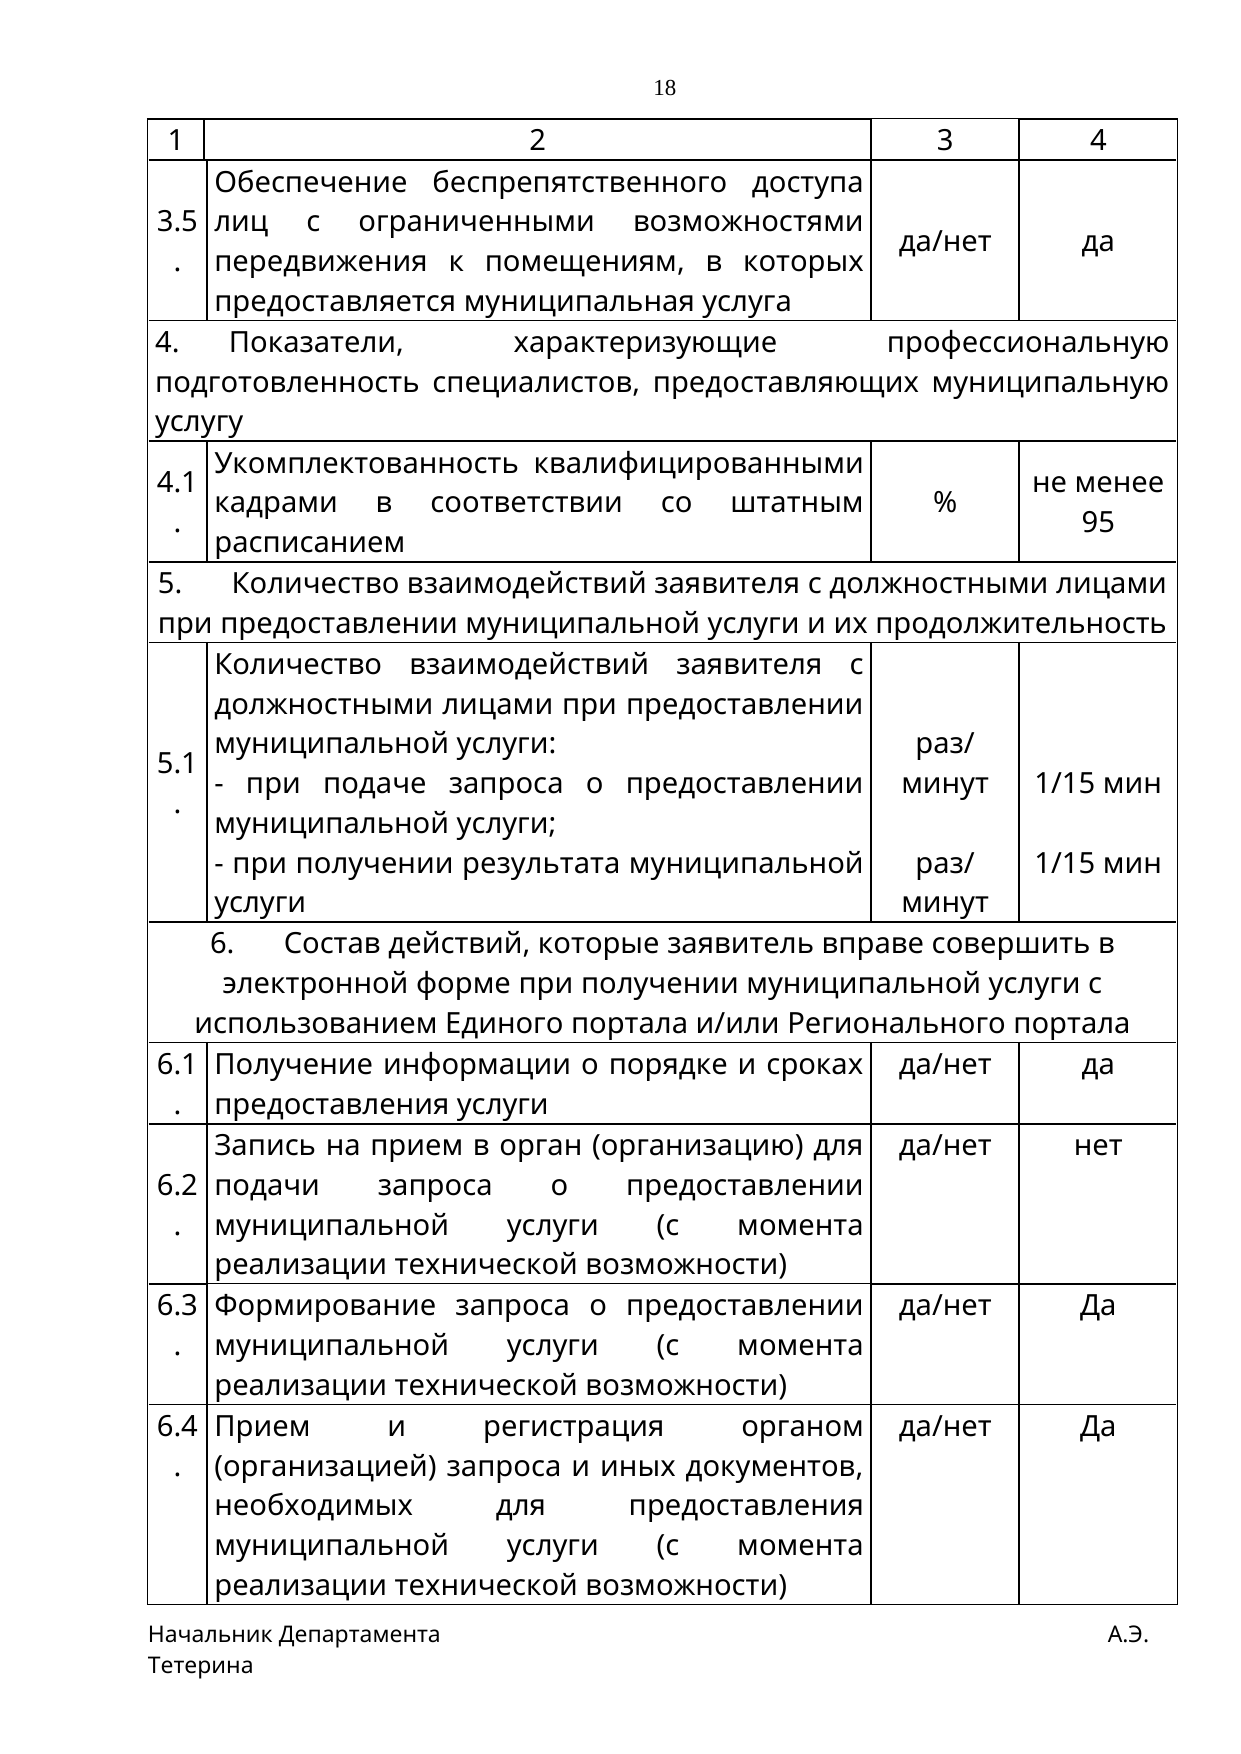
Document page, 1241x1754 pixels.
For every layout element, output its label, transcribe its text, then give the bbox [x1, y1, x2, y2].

table_cell 4. Показатели, характеризующие профессиональную подготовленность специалистов, предоставляющих муниципальную услугу [148, 320, 1177, 440]
table_cell 3.5. [148, 160, 206, 320]
table_cell 6.3. [148, 1284, 206, 1404]
table_cell Прием и регистрация органом (организацией) запроса и иных документов, необходимых для предоставления муниципальной услуги (с момента реализации технической возможности) [208, 1405, 870, 1604]
table_header 2 [205, 120, 870, 159]
table_header 1 [148, 120, 203, 159]
table_cell Да [1020, 1283, 1177, 1404]
table_cell 5. Количество взаимодействий заявителя с должностными лицами при предоставлении муниципальной услуги и их продолжительность [148, 561, 1177, 642]
table_cell % [872, 442, 1018, 561]
table_cell Количество взаимодействий заявителя с должностными лицами при предоставлении муниципальной услуги: - при подаче запроса о предоставлении муниципальной услуги; - при получении результата муниципальной услуги [208, 643, 870, 921]
table_cell Получение информации о порядке и сроках предоставления услуги [208, 1043, 870, 1123]
table_cell Формирование запроса о предоставлении муниципальной услуги (с момента реализации технической возможности) [208, 1284, 870, 1404]
table_cell 6. Состав действий, которые заявитель вправе совершить в электронной форме при получении муниципальной услуги с использованием Единого портала и/или Регионального портала [148, 921, 1177, 1042]
table_cell 6.4. [148, 1405, 206, 1604]
table_cell 4.1. [148, 441, 206, 561]
table_cell Обеспечение беспрепятственного доступа лиц с ограниченными возможностями передвижения к помещениям, в которых предоставляется муниципальная услуга [208, 161, 870, 320]
table_cell раз/минут раз/минут [872, 643, 1018, 921]
table_header 3 [872, 119, 1018, 159]
table_cell Запись на прием в орган (организацию) для подачи запроса о предоставлении муниципальной услуги (с момента реализации технической возможности) [208, 1125, 870, 1283]
table_cell нет [1020, 1123, 1177, 1283]
table_cell да [1020, 159, 1177, 320]
table_cell да/нет [872, 1043, 1018, 1123]
table_cell 1/15 мин 1/15 мин [1020, 642, 1177, 921]
table_cell не менее 95 [1020, 440, 1177, 561]
table_cell да/нет [872, 1405, 1018, 1604]
table_cell да/нет [872, 161, 1018, 320]
table_header 4 [1020, 120, 1177, 159]
table_cell да [1020, 1042, 1177, 1123]
table_cell Да [1020, 1404, 1177, 1604]
table_cell 6.1. [148, 1043, 206, 1123]
table_cell 5.1. [148, 643, 206, 921]
table_cell Укомплектованность квалифицированными кадрами в соответствии со штатным расписанием [208, 442, 870, 561]
table_cell 6.2. [148, 1124, 206, 1283]
table_cell да/нет [872, 1125, 1018, 1283]
table_cell да/нет [872, 1285, 1018, 1404]
